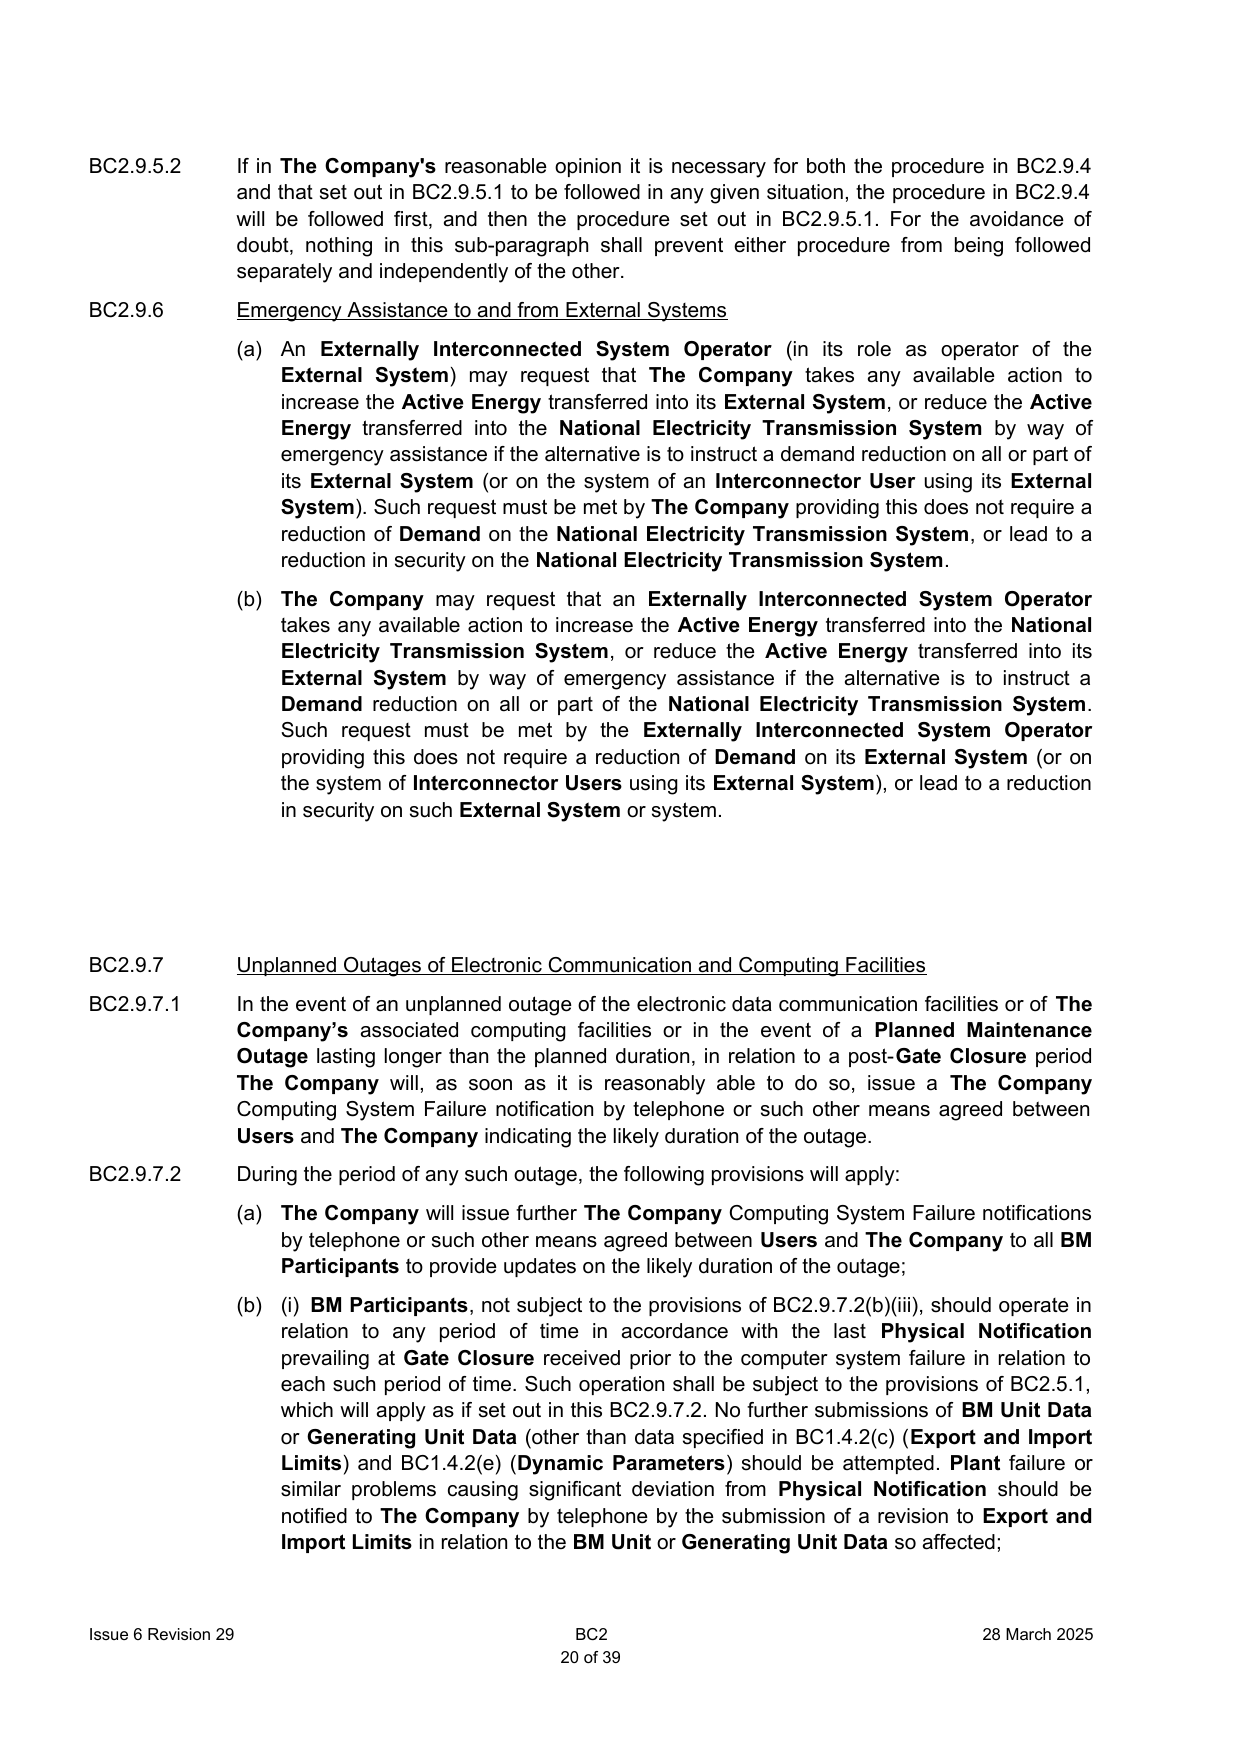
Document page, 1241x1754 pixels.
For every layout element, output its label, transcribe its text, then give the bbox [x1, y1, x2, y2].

text BC2.9.5.2 If in The Company's reasonable opinion it is necessary for both the procedure in BC2.9.4 and that set out in BC2.9.5.1 to be followed in any given situation, the procedure in BC2.9.4 will be followed first, and then the procedure set out in BC2.9.5.1. For the avoidance of doubt, nothing in this sub-paragraph shall prevent either procedure from being followed separately and independently of the other. [89, 154, 1092, 283]
text BC2.9.6 Emergency Assistance to and from External Systems [89, 298, 1092, 322]
text (a) The Company will issue further The Company Computing System Failure notifications by telephone or such other means agreed between Users and The Company to all BM Participants to provide updates on the likely duration of the outage; [236, 1201, 1092, 1278]
text BC2.9.7.1 In the event of an unplanned outage of the electronic data communication facilities or of The Company’s associated computing facilities or in the event of a Planned Maintenance Outage lasting longer than the planned duration, in relation to a post-Gate Closure period The Company will, as soon as it is reasonably able to do so, issue a The Company Computing System Failure notification by telephone or such other means agreed between Users and The Company indicating the likely duration of the outage. [89, 992, 1092, 1147]
text BC2.9.7 Unplanned Outages of Electronic Communication and Computing Facilities [89, 953, 1092, 977]
text (b) The Company may request that an Externally Interconnected System Operator takes any available action to increase the Active Energy transferred into the National Electricity Transmission System, or reduce the Active Energy transferred into its External System by way of emergency assistance if the alternative is to instruct a Demand reduction on all or part of the National Electricity Transmission System. Such request must be met by the Externally Interconnected System Operator providing this does not require a reduction of Demand on its External System (or on the system of Interconnector Users using its External System), or lead to a reduction in security on such External System or system. [236, 587, 1092, 821]
text (b) (i) BM Participants, not subject to the provisions of BC2.9.7.2(b)(iii), should operate in relation to any period of time in accordance with the last Physical Notification prevailing at Gate Closure received prior to the computer system failure in relation to each such period of time. Such operation shall be subject to the provisions of BC2.5.1, which will apply as if set out in this BC2.9.7.2. No further submissions of BM Unit Data or Generating Unit Data (other than data specified in BC1.4.2(c) (Export and Import Limits) and BC1.4.2(e) (Dynamic Parameters) should be attempted. Plant failure or similar problems causing significant deviation from Physical Notification should be notified to The Company by telephone by the submission of a revision to Export and Import Limits in relation to the BM Unit or Generating Unit Data so affected; [236, 1293, 1092, 1554]
text BC2.9.7.2 During the period of any such outage, the following provisions will apply: [89, 1162, 1092, 1186]
text (a) An Externally Interconnected System Operator (in its role as operator of the External System) may request that The Company takes any available action to increase the Active Energy transferred into its External System, or reduce the Active Energy transferred into the National Electricity Transmission System by way of emergency assistance if the alternative is to instruct a demand reduction on all or part of its External System (or on the system of an Interconnector User using its External System). Such request must be met by The Company providing this does not require a reduction of Demand on the National Electricity Transmission System, or lead to a reduction in security on the National Electricity Transmission System. [236, 337, 1092, 572]
